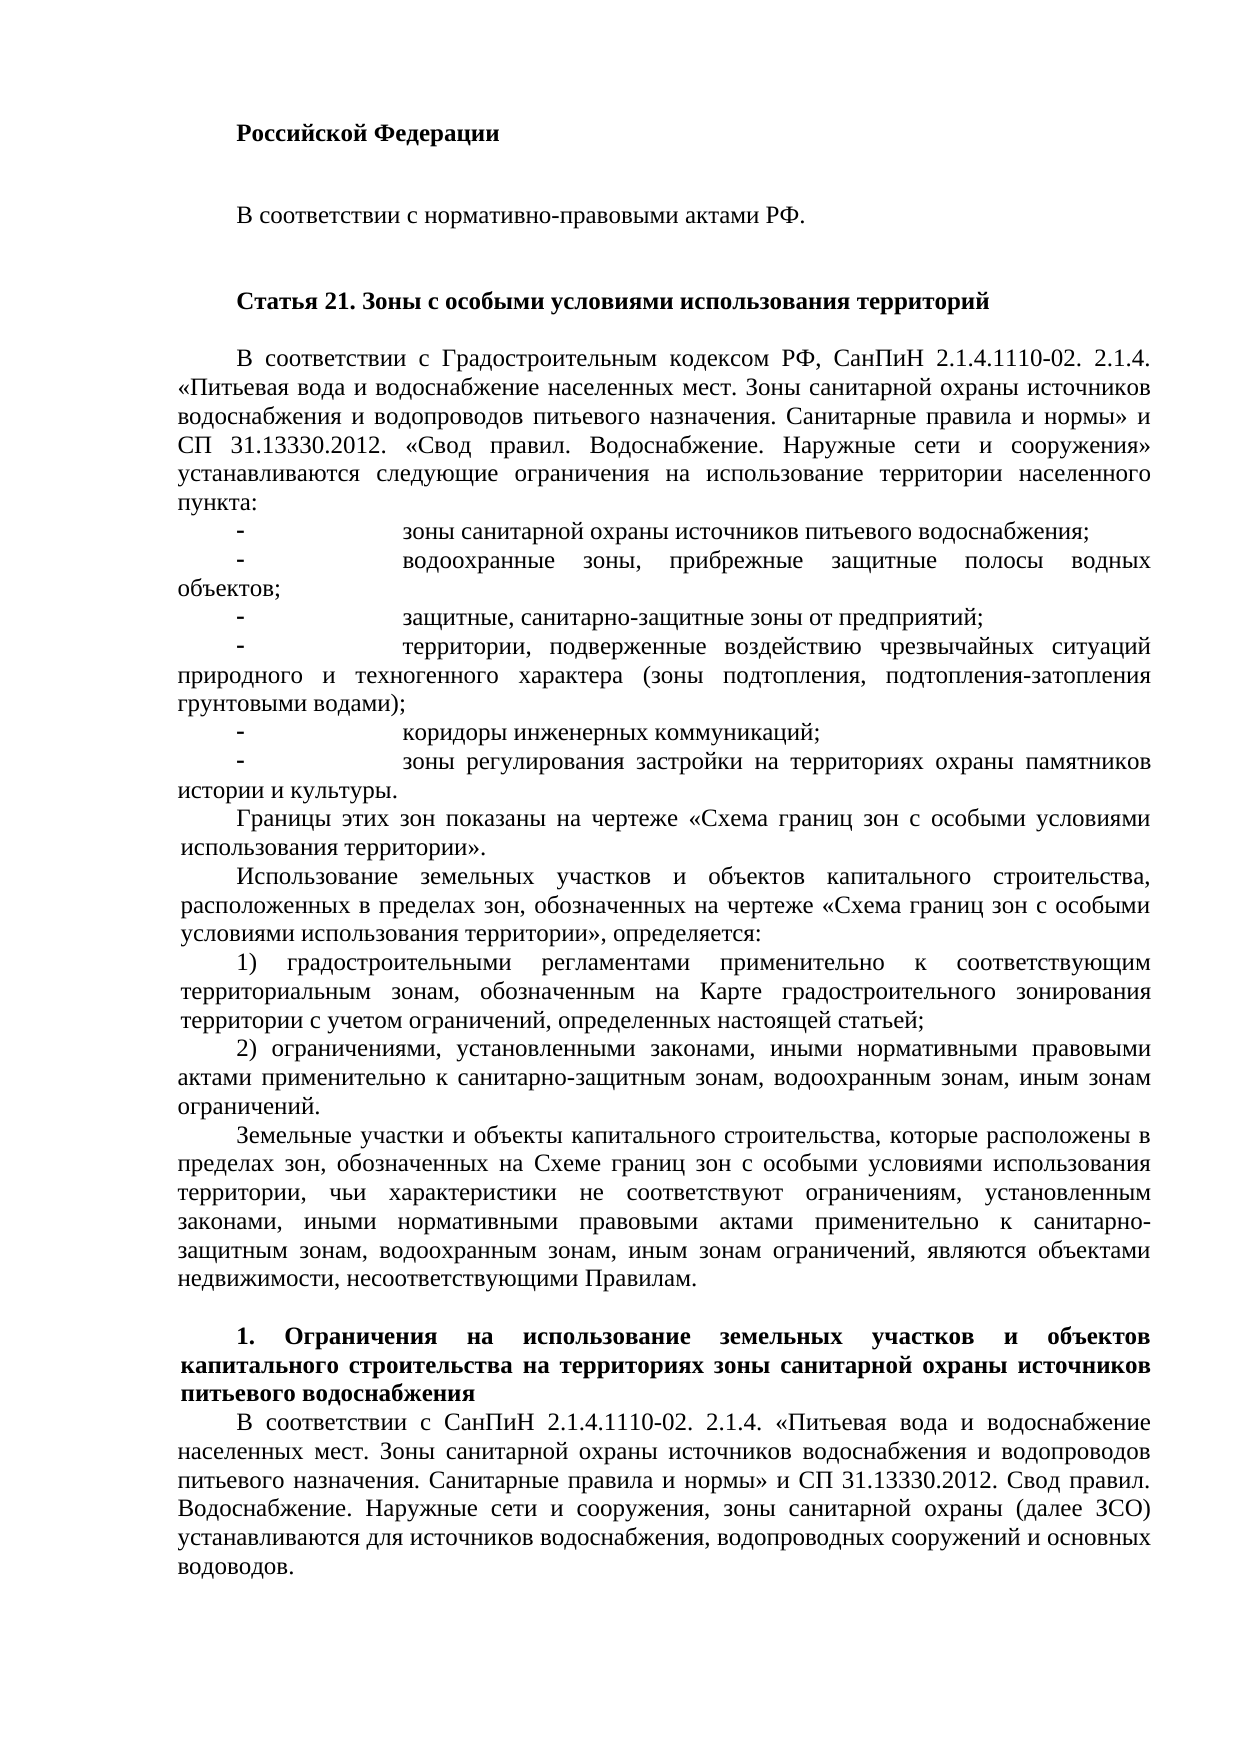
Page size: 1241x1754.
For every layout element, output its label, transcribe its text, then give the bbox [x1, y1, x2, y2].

text 1. Ограничения на использование земельных участков и объектов капитального строительства на территориях зоны санитарной охраны источников питьевого водоснабжения [180, 1321, 1152, 1407]
list зоны регулирования застройки на территориях охраны памятников истории и культуры. [177, 746, 1152, 803]
list территории, подверженные воздействию чрезвычайных ситуаций природного и техногенного характера (зоны подтопления, подтопления-затопления грунтовыми водами); [177, 631, 1152, 717]
text В соответствии с Градостроительным кодексом РФ, СанПиН 2.1.4.1110-02. 2.1.4. «Питьевая вода и водоснабжение населенных мест. Зоны санитарной охраны источников водоснабжения и водопроводов питьевого назначения. Санитарные правила и нормы» и СП 31.13330.2012. «Свод правил. Водоснабжение. Наружные сети и сооружения» устанавливаются следующие ограничения на использование территории населенного пункта: [177, 343, 1152, 516]
text 2) ограничениями, установленными законами, иными нормативными правовыми актами применительно к санитарно-защитным зонам, водоохранным зонам, иным зонам ограничений. [177, 1033, 1152, 1120]
list защитные, санитарно-защитные зоны от предприятий; [177, 602, 1152, 631]
text 1) градостроительными регламентами применительно к соответствующим территориальным зонам, обозначенным на Карте градостроительного зонирования территории с учетом ограничений, определенных настоящей статьей; [180, 947, 1152, 1033]
text В соответствии с СанПиН 2.1.4.1110-02. 2.1.4. «Питьевая вода и водоснабжение населенных мест. Зоны санитарной охраны источников водоснабжения и водопроводов питьевого назначения. Санитарные правила и нормы» и СП 31.13330.2012. Свод правил. Водоснабжение. Наружные сети и сооружения, зоны санитарной охраны (далее ЗСО) устанавливаются для источников водоснабжения, водопроводных сооружений и основных водоводов. [177, 1407, 1152, 1580]
text В соответствии с нормативно-правовыми актами РФ. [177, 200, 1152, 228]
list коридоры инженерных коммуникаций; [177, 717, 1152, 746]
text Использование земельных участков и объектов капитального строительства, расположенных в пределах зон, обозначенных на чертеже «Схема границ зон с особыми условиями использования территории», определяется: [180, 861, 1152, 947]
text Земельные участки и объекты капитального строительства, которые расположены в пределах зон, обозначенных на Схеме границ зон с особыми условиями использования территории, чьи характеристики не соответствуют ограничениям, установленным законами, иными нормативными правовыми актами применительно к санитарно-защитным зонам, водоохранным зонам, иным зонам ограничений, являются объектами недвижимости, несоответствующими Правилам. [177, 1120, 1152, 1292]
text Российской Федерации [177, 118, 1152, 147]
text Статья 21. Зоны с особыми условиями использования территорий [177, 286, 1152, 315]
text Границы этих зон показаны на чертеже «Схема границ зон с особыми условиями использования территории». [180, 803, 1152, 861]
list водоохранные зоны, прибрежные защитные полосы водных объектов; [177, 545, 1152, 602]
list зоны санитарной охраны источников питьевого водоснабжения; [177, 516, 1152, 545]
